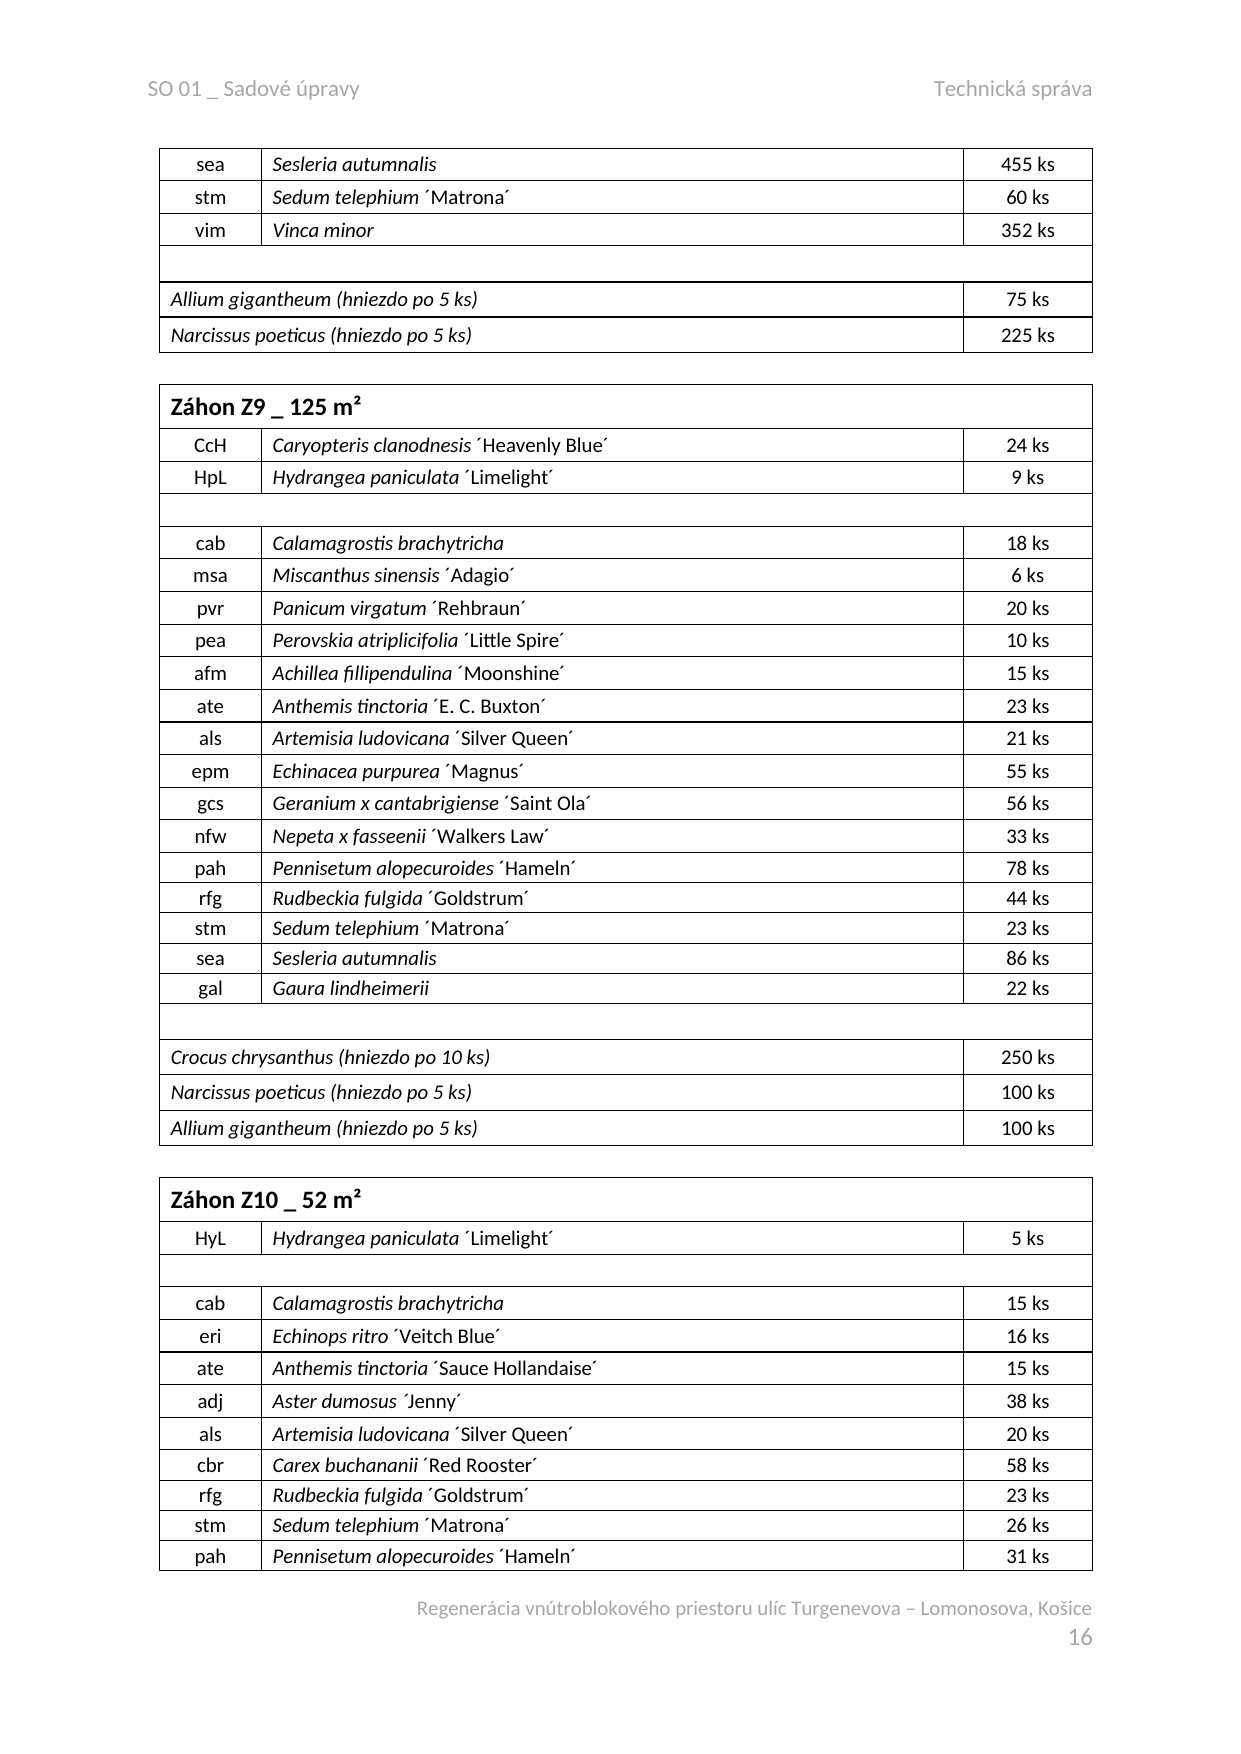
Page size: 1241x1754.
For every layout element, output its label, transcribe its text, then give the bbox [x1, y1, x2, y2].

table_cell 56 ks [964, 788, 1092, 819]
table_cell Pennisetum alopecuroides ´Hameln´ [262, 853, 963, 882]
table_cell 16 ks [964, 1320, 1092, 1351]
table_cell 100 ks [964, 1111, 1092, 1145]
table_cell 23 ks [964, 1481, 1092, 1510]
table_cell 10 ks [964, 625, 1092, 656]
table_cell stm [160, 913, 261, 942]
table_cell cab [160, 527, 261, 558]
table_cell cab [160, 1287, 261, 1319]
table_cell Vinca minor [262, 214, 963, 245]
table_cell Narcissus poeticus (hniezdo po 5 ks) [160, 318, 963, 352]
table_cell 20 ks [964, 1418, 1092, 1449]
table_header Záhon Z10 _ 52 m² [160, 1178, 1092, 1221]
table_cell vim [160, 214, 261, 245]
table_cell als [160, 723, 261, 754]
table_cell 75 ks [964, 283, 1092, 316]
table_cell 44 ks [964, 883, 1092, 912]
table_cell rfg [160, 883, 261, 912]
table_cell Artemisia ludovicana ´Silver Queen´ [262, 1418, 963, 1449]
table_cell Geranium x cantabrigiense ´Saint Ola´ [262, 788, 963, 819]
table_cell 58 ks [964, 1450, 1092, 1479]
table_cell Gaura lindheimerii [262, 974, 963, 1003]
table_cell rfg [160, 1481, 261, 1510]
table_cell pvr [160, 592, 261, 623]
table_cell 100 ks [964, 1075, 1092, 1109]
table_cell als [160, 1418, 261, 1449]
table_cell Caryopteris clanodnesis ´Heavenly Blue´ [262, 429, 963, 461]
table_cell HpL [160, 462, 261, 493]
table_cell 38 ks [964, 1385, 1092, 1417]
table_cell Achillea fillipendulina ´Moonshine´ [262, 657, 963, 689]
table_cell Narcissus poeticus (hniezdo po 5 ks) [160, 1075, 963, 1109]
table_cell 6 ks [964, 559, 1092, 591]
table_cell Aster dumosus ´Jenny´ [262, 1385, 963, 1417]
table_cell 55 ks [964, 755, 1092, 787]
table_cell Allium gigantheum (hniezdo po 5 ks) [160, 283, 963, 316]
table_cell 15 ks [964, 657, 1092, 689]
table_cell [160, 1004, 1092, 1039]
table_cell 23 ks [964, 690, 1092, 721]
table_cell Allium gigantheum (hniezdo po 5 ks) [160, 1111, 963, 1145]
table_cell [160, 246, 1092, 281]
table_cell pea [160, 625, 261, 656]
table_cell Sesleria autumnalis [262, 149, 963, 180]
table_cell 24 ks [964, 429, 1092, 461]
table_cell gal [160, 974, 261, 1003]
table_cell Rudbeckia fulgida ´Goldstrum´ [262, 883, 963, 912]
table_cell Hydrangea paniculata ´Limelight´ [262, 462, 963, 493]
table_cell 86 ks [964, 944, 1092, 973]
table_header Záhon Z9 _ 125 m² [160, 385, 1092, 428]
table_cell Calamagrostis brachytricha [262, 1287, 963, 1319]
table_cell 15 ks [964, 1287, 1092, 1319]
table_cell Crocus chrysanthus (hniezdo po 10 ks) [160, 1040, 963, 1074]
table_cell Perovskia atriplicifolia ´Little Spire´ [262, 625, 963, 656]
table_cell Carex buchananii ´Red Rooster´ [262, 1450, 963, 1479]
table_cell 23 ks [964, 913, 1092, 942]
table_cell HyL [160, 1222, 261, 1254]
table_cell epm [160, 755, 261, 787]
table_cell 5 ks [964, 1222, 1092, 1254]
table_cell 22 ks [964, 974, 1092, 1003]
table_cell 20 ks [964, 592, 1092, 623]
table_cell Hydrangea paniculata ´Limelight´ [262, 1222, 963, 1254]
table_cell pah [160, 853, 261, 882]
table_cell Echinacea purpurea ´Magnus´ [262, 755, 963, 787]
table_cell 455 ks [964, 149, 1092, 180]
table_cell Sesleria autumnalis [262, 944, 963, 973]
table_cell [160, 494, 1092, 526]
table_cell 78 ks [964, 853, 1092, 882]
table_cell 60 ks [964, 181, 1092, 213]
table_cell 9 ks [964, 462, 1092, 493]
table_cell ate [160, 1353, 261, 1384]
table_cell CcH [160, 429, 261, 461]
table_cell gcs [160, 788, 261, 819]
table_cell Panicum virgatum ´Rehbraun´ [262, 592, 963, 623]
table_cell Echinops ritro ´Veitch Blue´ [262, 1320, 963, 1351]
table_cell Sedum telephium ´Matrona´ [262, 1511, 963, 1540]
table_cell [160, 1255, 1092, 1286]
table_cell sea [160, 149, 261, 180]
table_cell Pennisetum alopecuroides ´Hameln´ [262, 1541, 963, 1570]
table_cell Anthemis tinctoria ´E. C. Buxton´ [262, 690, 963, 721]
table_cell 250 ks [964, 1040, 1092, 1074]
table_cell 33 ks [964, 820, 1092, 852]
table_cell 18 ks [964, 527, 1092, 558]
table_cell afm [160, 657, 261, 689]
table_cell msa [160, 559, 261, 591]
table_cell 21 ks [964, 723, 1092, 754]
table_cell Anthemis tinctoria ´Sauce Hollandaise´ [262, 1353, 963, 1384]
table_cell Rudbeckia fulgida ´Goldstrum´ [262, 1481, 963, 1510]
table_cell adj [160, 1385, 261, 1417]
table_cell ate [160, 690, 261, 721]
table_cell Nepeta x fasseenii ´Walkers Law´ [262, 820, 963, 852]
table_cell pah [160, 1541, 261, 1570]
table_cell 26 ks [964, 1511, 1092, 1540]
table_cell eri [160, 1320, 261, 1351]
table_cell 225 ks [964, 318, 1092, 352]
table_cell 15 ks [964, 1353, 1092, 1384]
table_cell nfw [160, 820, 261, 852]
table_cell Sedum telephium ´Matrona´ [262, 913, 963, 942]
table_cell 31 ks [964, 1541, 1092, 1570]
table_cell sea [160, 944, 261, 973]
table_cell Sedum telephium ´Matrona´ [262, 181, 963, 213]
table_cell Artemisia ludovicana ´Silver Queen´ [262, 723, 963, 754]
table_cell 352 ks [964, 214, 1092, 245]
table_cell cbr [160, 1450, 261, 1479]
table_cell Calamagrostis brachytricha [262, 527, 963, 558]
table_cell Miscanthus sinensis ´Adagio´ [262, 559, 963, 591]
table_cell stm [160, 181, 261, 213]
table_cell stm [160, 1511, 261, 1540]
